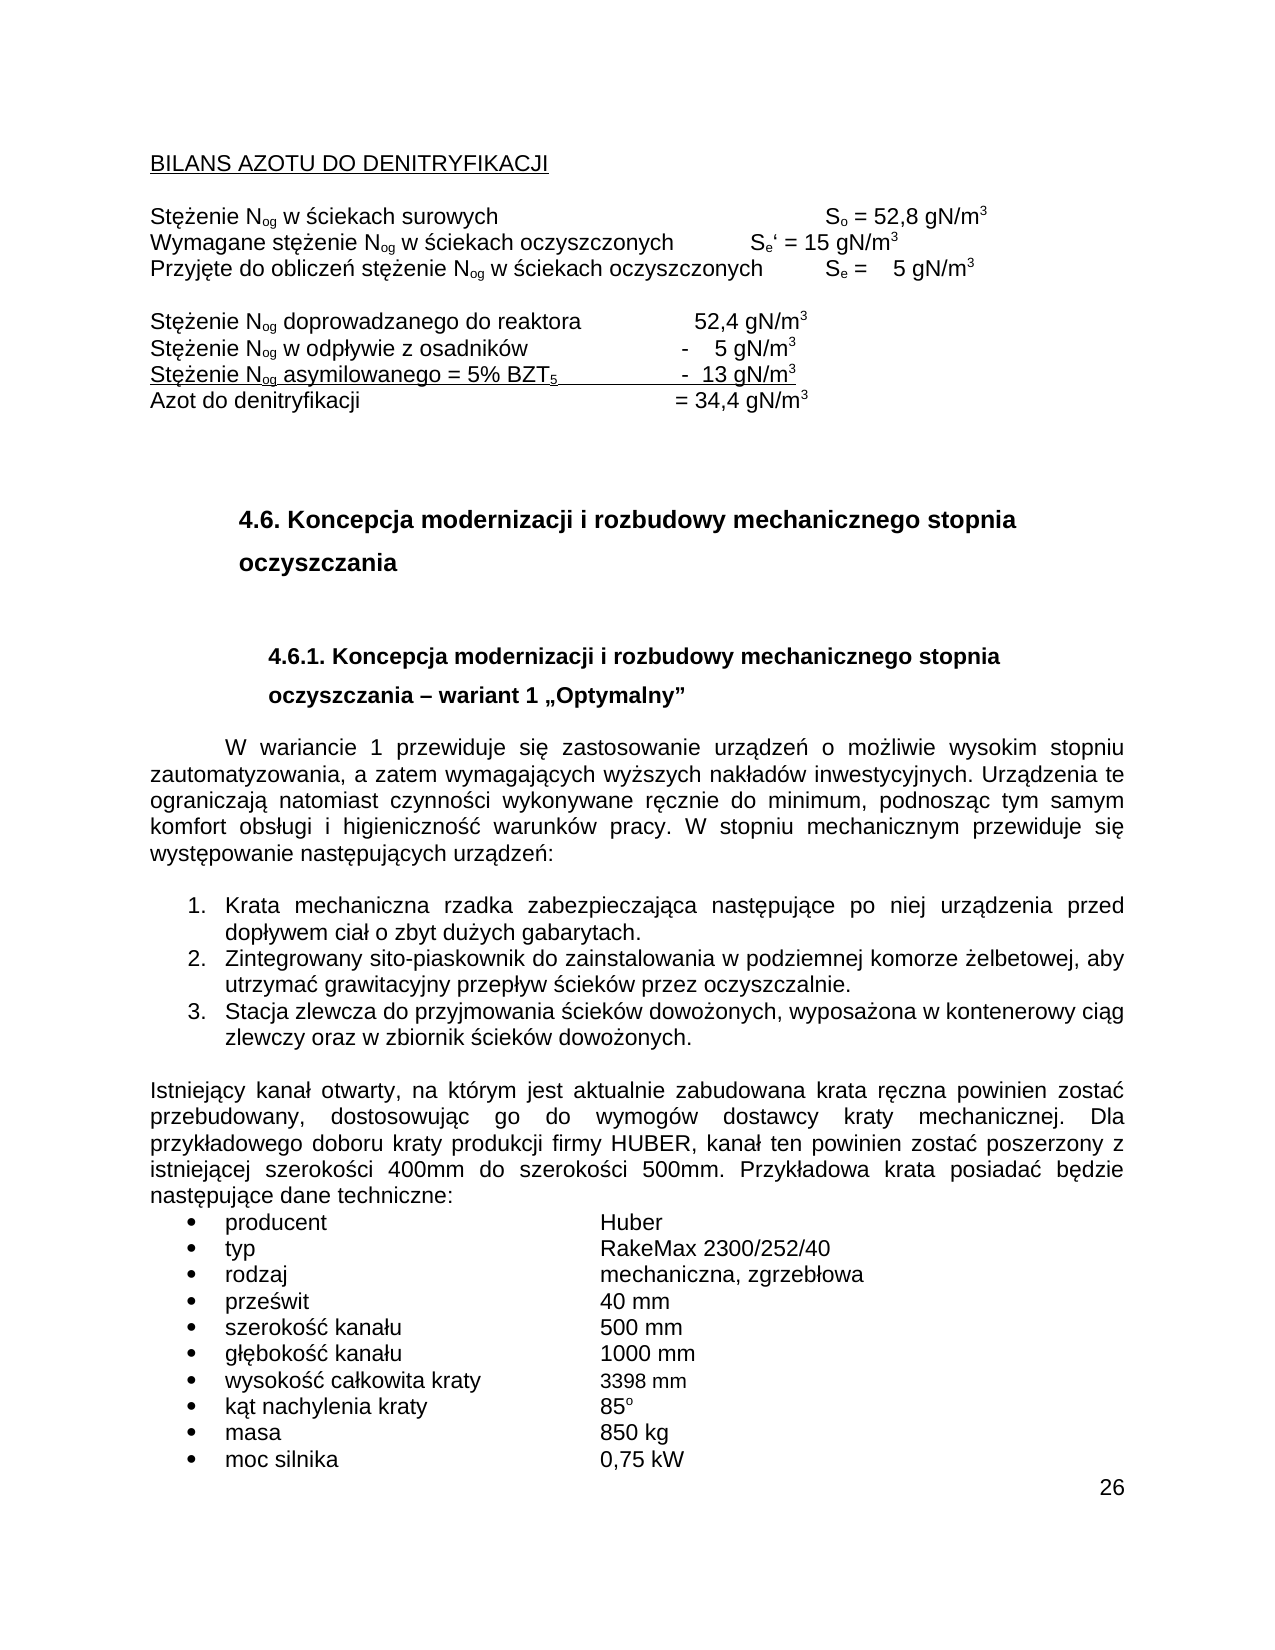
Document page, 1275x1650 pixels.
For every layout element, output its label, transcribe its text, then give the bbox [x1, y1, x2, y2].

text Stężenie Nog w odpływie z osadników - 5 gN/m3 [150, 334, 1125, 361]
list kąt nachylenia kraty 85o [187, 1393, 1125, 1419]
list prześwit [187, 1288, 1125, 1314]
subtitle 4.6.1. Koncepcja modernizacji i rozbudowy mechanicznego stopnia oczyszczania – wariant 1 „Optymalny” [268, 643, 1125, 708]
list masa [187, 1419, 1125, 1446]
list głębokość kanału [187, 1340, 1125, 1367]
list Krata mechaniczna rzadka zabezpieczająca następujące po niej urządzenia przed dopływem ciał o zbyt dużych gabarytach. [187, 892, 1125, 945]
text Stężenie Nog w ściekach surowych So = 52,8 gN/m3 [150, 203, 1125, 229]
text Przyjęte do obliczeń stężenie Nog w ściekach oczyszczonych Se = 5 gN/m3 [150, 255, 1125, 282]
list Stacja zlewcza do przyjmowania ścieków dowożonych, wyposażona w kontenerowy ciąg zlewczy oraz w zbiornik ścieków dowożonych. [187, 998, 1125, 1050]
list producent Huber [187, 1208, 1125, 1235]
list rodzaj mechaniczna, zgrzebłowa [187, 1261, 1125, 1288]
list wysokość całkowita kraty [187, 1367, 1125, 1393]
text Stężenie Nog asymilowanego = 5% BZT5 - 13 gN/m3 [150, 361, 1125, 387]
text Stężenie Nog doprowadzanego do reaktora 52,4 gN/m3 [150, 308, 1125, 334]
text Wymagane stężenie Nog w ściekach oczyszczonych Se‘ = 15 gN/m3 [150, 229, 1125, 255]
text W wariancie 1 przewiduje się zastosowanie urządzeń o możliwie wysokim stopniu zautomatyzowania, a zatem wymagających wyższych nakładów inwestycyjnych. Urządzenia te ograniczają natomiast czynności wykonywane ręcznie do minimum, podnosząc tym samym komfort obsługi i higieniczność warunków pracy. W stopniu mechanicznym przewiduje się występowanie następujących urządzeń: [150, 734, 1125, 866]
list Zintegrowany sito-piaskownik do zainstalowania w podziemnej komorze żelbetowej, aby utrzymać grawitacyjny przepływ ścieków przez oczyszczalnie. [187, 945, 1125, 998]
list typ RakeMax 2300/252/40 [187, 1235, 1125, 1261]
list moc silnika 0,75 kW [187, 1446, 1125, 1472]
text Istniejący kanał otwarty, na którym jest aktualnie zabudowana krata ręczna powinien zostać przebudowany, dostosowując go do wymogów dostawcy kraty mechanicznej. Dla przykładowego doboru kraty produkcji firmy HUBER, kanał ten powinien zostać poszerzony z istniejącej szerokości 400mm do szerokości 500mm. Przykładowa krata posiadać będzie następujące dane techniczne: [150, 1077, 1125, 1208]
list szerokość kanału [187, 1314, 1125, 1340]
text Azot do denitryfikacji = 34,4 gN/m3 [150, 387, 1125, 413]
text BILANS AZOTU DO DENITRYFIKACJI [150, 150, 1125, 176]
subtitle 4.6. Koncepcja modernizacji i rozbudowy mechanicznego stopnia oczyszczania [239, 505, 1125, 577]
